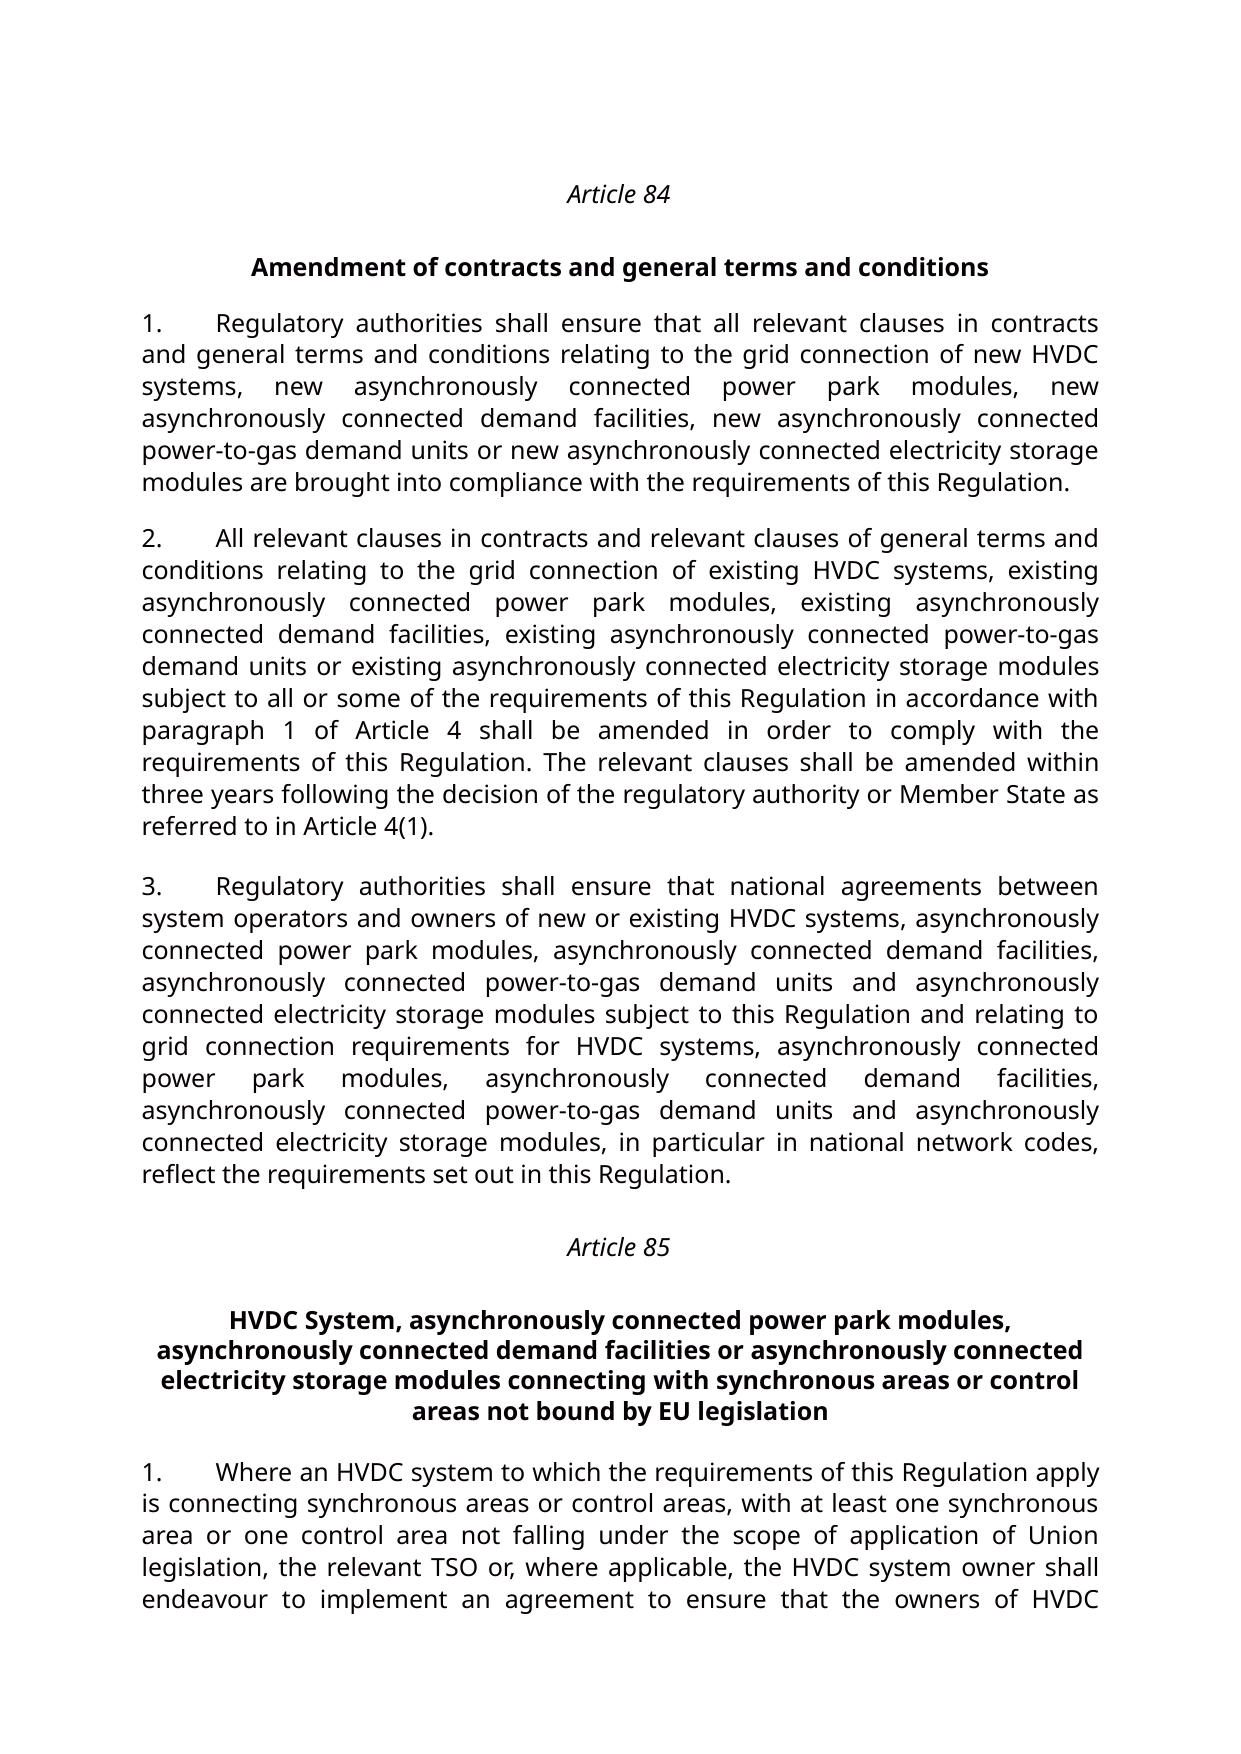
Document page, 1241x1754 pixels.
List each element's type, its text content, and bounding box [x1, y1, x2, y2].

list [141, 1456, 1100, 1616]
text Amendment of contracts and general terms and conditions [140, 251, 1100, 283]
list Regulatory authorities shall ensure that all relevant clauses in contracts and general terms and conditions relating to the grid connection of new HVDC systems, new asynchronously connected power park modules, new asynchronously connected demand facilities, new asynchronously connected power-to-gas demand units or new asynchronously connected electricity storage modules are brought into compliance with the requirements of this Regulation. [141, 307, 1100, 499]
list Regulatory authorities shall ensure that national agreements between system operators and owners of new or existing HVDC systems, asynchronously connected power park modules, asynchronously connected demand facilities, asynchronously connected power-to-gas demand units and asynchronously connected electricity storage modules subject to this Regulation and relating to grid connection requirements for HVDC systems, asynchronously connected power park modules, asynchronously connected demand facilities, asynchronously connected power-to-gas demand units and asynchronously connected electricity storage modules, in particular in national network codes, reflect the requirements set out in this Regulation. [141, 870, 1100, 1191]
list All relevant clauses in contracts and relevant clauses of general terms and conditions relating to the grid connection of existing HVDC systems, existing asynchronously connected power park modules, existing asynchronously connected demand facilities, existing asynchronously connected power-to-gas demand units or existing asynchronously connected electricity storage modules subject to all or some of the requirements of this Regulation in accordance with paragraph 1 of Article 4 shall be amended in order to comply with the requirements of this Regulation. The relevant clauses shall be amended within three years following the decision of the regulatory authority or Member State as referred to in Article 4(1). [141, 522, 1100, 843]
subtitle Article 85 [140, 1230, 1100, 1264]
text HVDC System, asynchronously connected power park modules, asynchronously connected demand facilities or asynchronously connected electricity storage modules connecting with synchronous areas or control areas not bound by EU legislation [140, 1305, 1100, 1428]
subtitle Article 84 [140, 176, 1100, 210]
